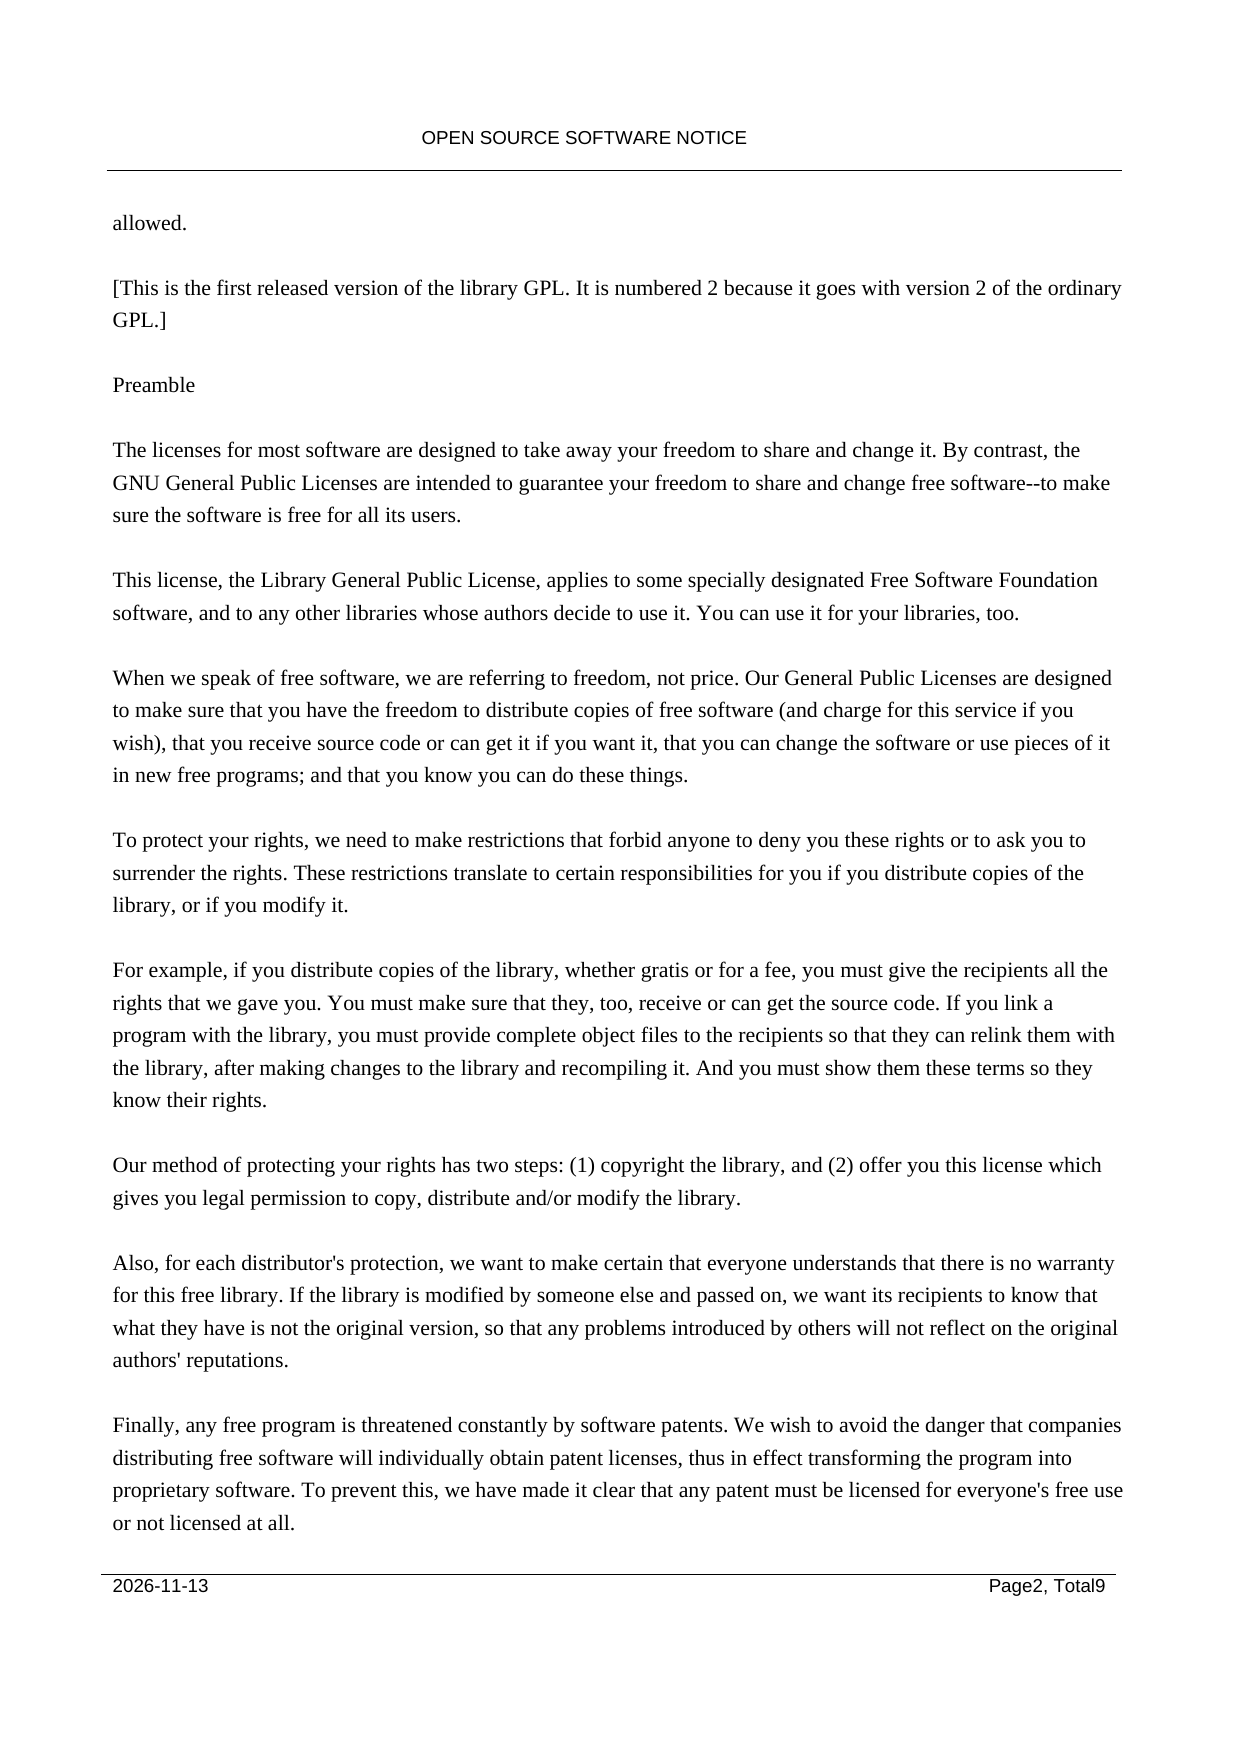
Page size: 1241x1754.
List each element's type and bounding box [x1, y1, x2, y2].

text [112, 206, 1128, 1539]
